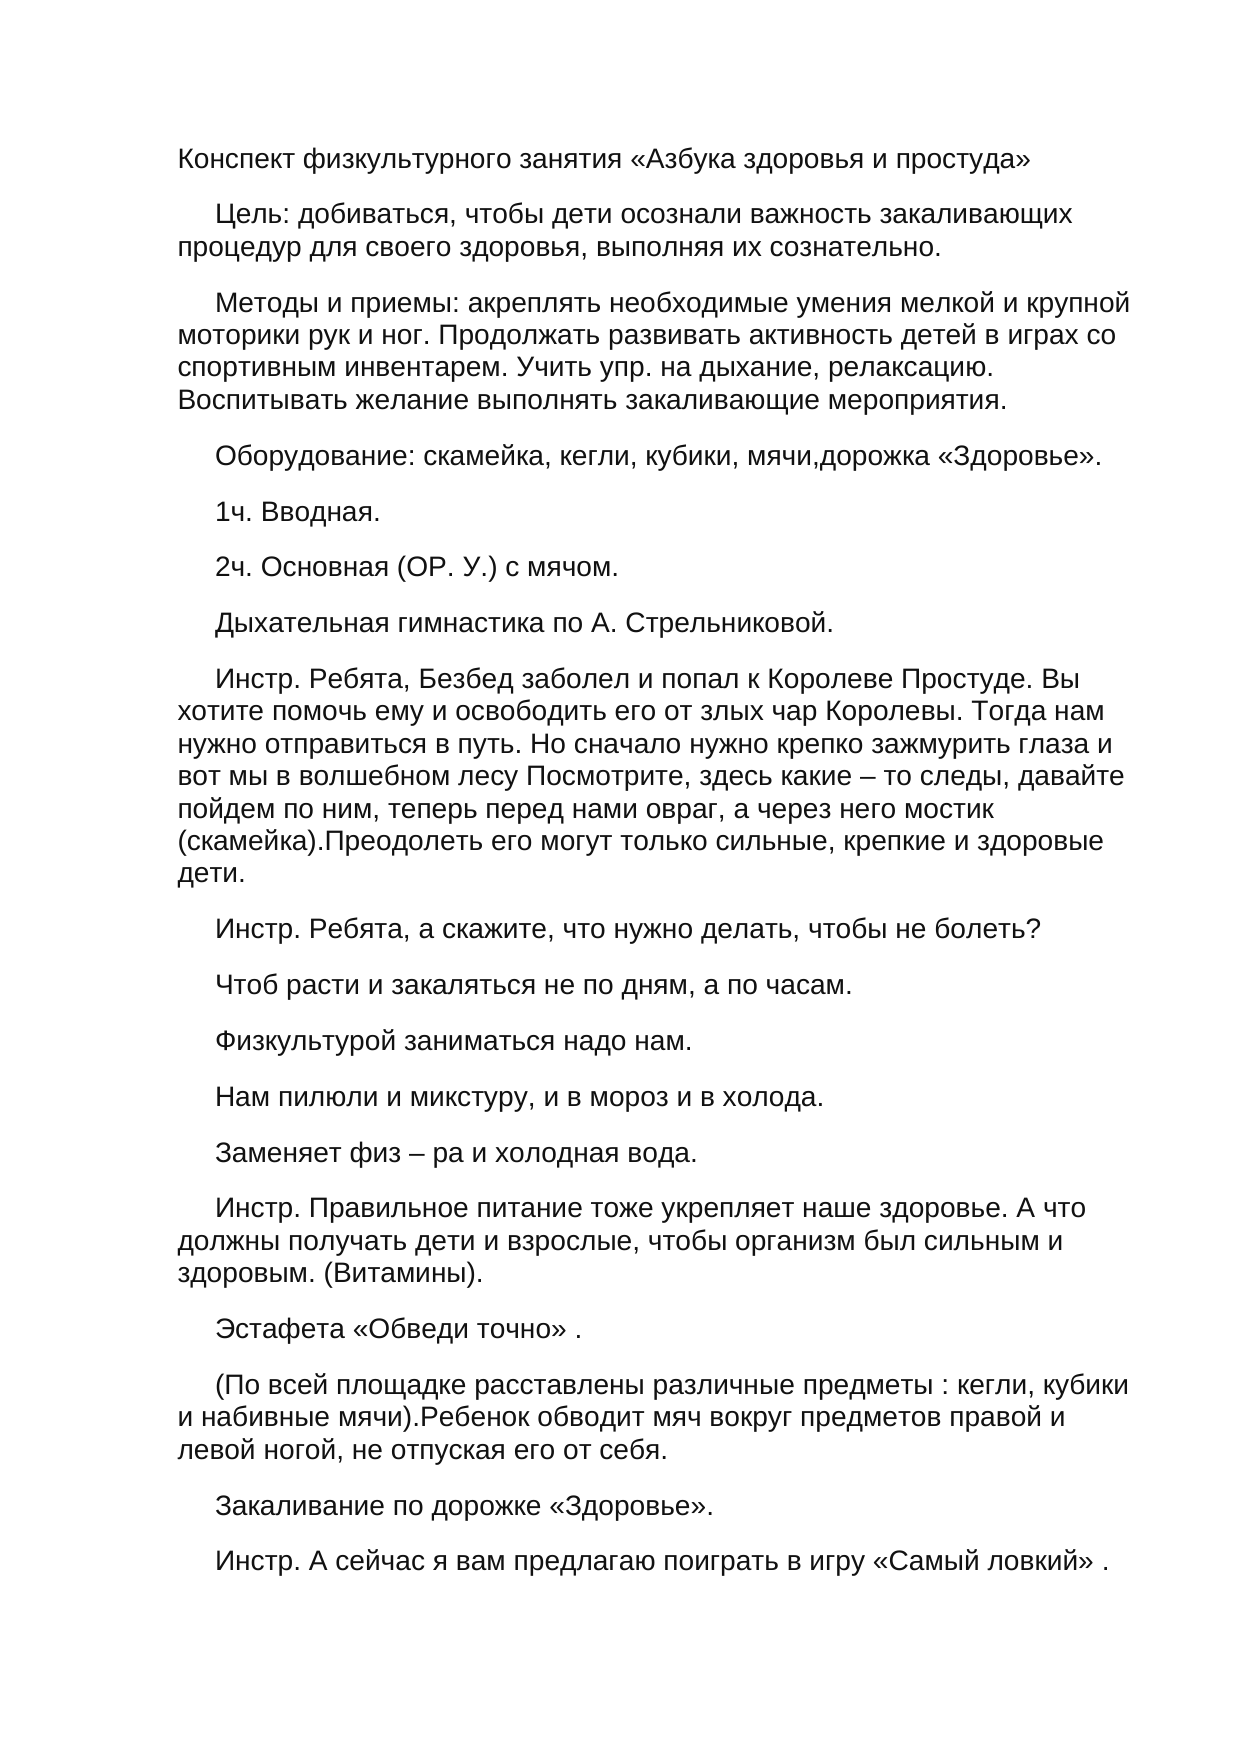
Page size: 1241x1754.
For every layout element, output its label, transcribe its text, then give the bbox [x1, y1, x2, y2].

text Заменяет физ – ра и холодная вода. [177, 1136, 1152, 1168]
text Закаливание по дорожке «Здоровье». [177, 1488, 1152, 1521]
text (По всей площадке расставлены различные предметы : кегли, кубики и набивные мячи).Ребенок обводит мяч вокруг предметов правой и левой ногой, не отпуская его от себя. [177, 1368, 1152, 1465]
text Методы и приемы: акреплять необходимые умения мелкой и крупной моторики рук и ног. Продолжать развивать активность детей в играх со спортивным инвентарем. Учить упр. на дыхание, релаксацию. Воспитывать желание выполнять закаливающие мероприятия. [177, 286, 1152, 415]
text Инстр. Ребята, Безбед заболел и попал к Королеве Простуде. Вы хотите помочь ему и освободить его от злых чар Королевы. Тогда нам нужно отправиться в путь. Но сначало нужно крепко зажмурить глаза и вот мы в волшебном лесу Посмотрите, здесь какие – то следы, давайте пойдем по ним, теперь перед нами овраг, а через него мостик (скамейка).Преодолеть его могут только сильные, крепкие и здоровые дети. [177, 662, 1152, 889]
text 1ч. Вводная. [177, 494, 1152, 527]
text Инстр. Правильное питание тоже укрепляет наше здоровье. А что должны получать дети и взрослые, чтобы организм был сильным и здоровым. (Витамины). [177, 1191, 1152, 1288]
text Эстафета «Обведи точно» . [177, 1312, 1152, 1344]
text Конспект физкультурного занятия «Азбука здоровья и простуда» [177, 142, 1152, 174]
text Дыхательная гимнастика по А. Стрельниковой. [177, 606, 1152, 638]
text Нам пилюли и микстуру, и в мороз и в холода. [177, 1080, 1152, 1112]
text Инстр. Ребята, а скажите, что нужно делать, чтобы не болеть? [177, 912, 1152, 944]
text Физкультурой заниматься надо нам. [177, 1024, 1152, 1056]
text 2ч. Основная (ОР. У.) с мячом. [177, 550, 1152, 583]
text Оборудование: скамейка, кегли, кубики, мячи,дорожка «Здоровье». [177, 439, 1152, 471]
text Чтоб расти и закаляться не по дням, а по часам. [177, 968, 1152, 1000]
text Инстр. А сейчас я вам предлагаю поиграть в игру «Самый ловкий» . [177, 1544, 1152, 1577]
text Цель: добиваться, чтобы дети осознали важность закаливающих процедур для своего здоровья, выполняя их сознательно. [177, 197, 1152, 262]
